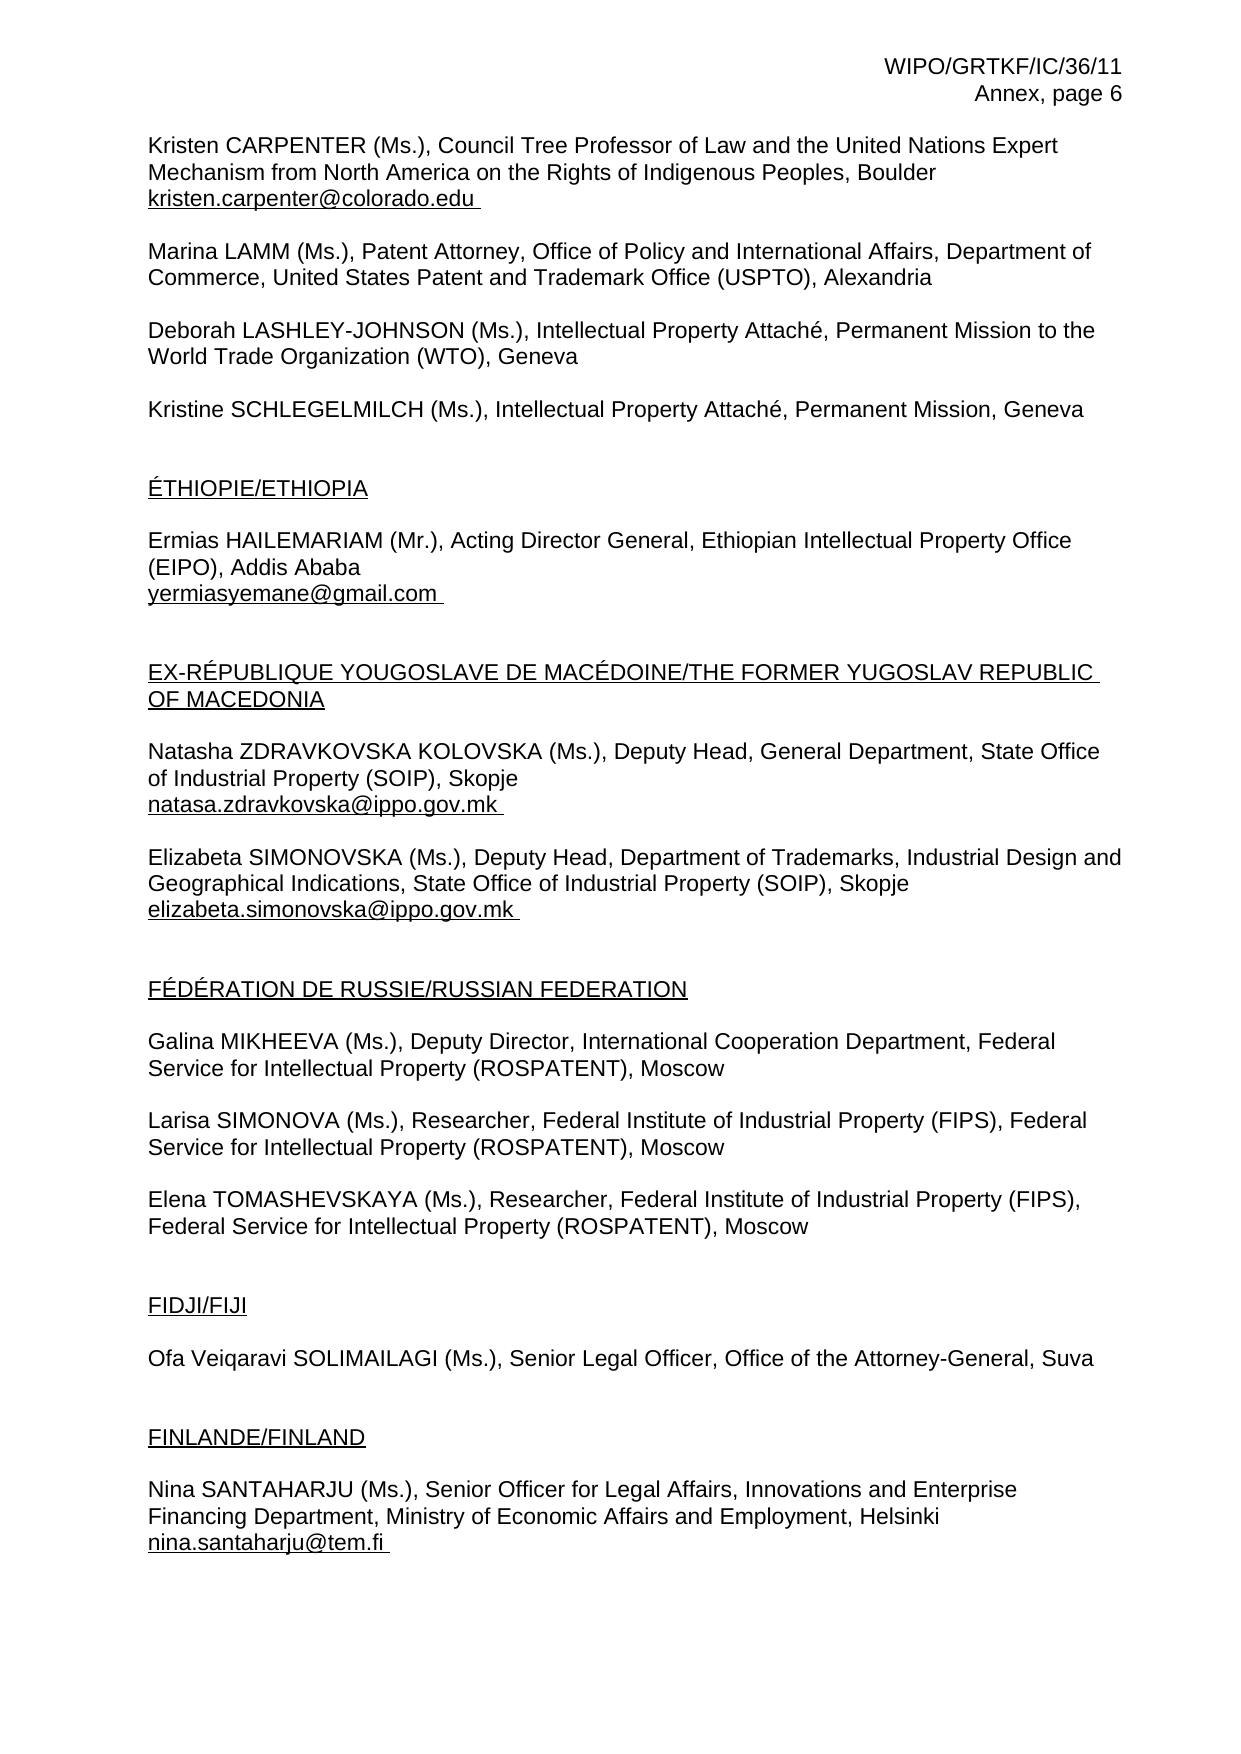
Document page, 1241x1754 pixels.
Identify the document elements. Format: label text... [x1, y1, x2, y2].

text Elena TOMASHEVSKAYA (Ms.), Researcher, Federal Institute of Industrial Property (FIPS), Federal Service for Intellectual Property (ROSPATENT), Moscow [148, 1186, 1122, 1239]
text Kristen CARPENTER (Ms.), Council Tree Professor of Law and the United Nations Expert Mechanism from North America on the Rights of Indigenous Peoples, Boulder [148, 132, 1122, 185]
text Kristine SCHLEGELMILCH (Ms.), Intellectual Property Attaché, Permanent Mission, Geneva [148, 396, 1122, 422]
text nina.santaharju@tem.fi [148, 1529, 1122, 1555]
text FINLANDE/FINLAND [148, 1423, 1122, 1450]
text elizabeta.simonovska@ippo.gov.mk [148, 896, 1122, 923]
text FÉDÉRATION DE RUSSIE/RUSSIAN FEDERATION [148, 976, 1122, 1002]
text EX-RÉPUBLIQUE YOUGOSLAVE DE MACÉDOINE/THE FORMER YUGOSLAV REPUBLIC OF MACEDONIA [148, 659, 1122, 712]
text Natasha ZDRAVKOVSKA KOLOVSKA (Ms.), Deputy Head, General Department, State Office of Industrial Property (SOIP), Skopje [148, 738, 1122, 791]
text ÉTHIOPIE/ETHIOPIA [148, 475, 1122, 501]
text Elizabeta SIMONOVSKA (Ms.), Deputy Head, Department of Trademarks, Industrial Design and Geographical Indications, State Office of Industrial Property (SOIP), Skopje [148, 844, 1122, 896]
text Ofa Veiqaravi SOLIMAILAGI (Ms.), Senior Legal Officer, Office of the Attorney-General, Suva [148, 1344, 1122, 1371]
text Larisa SIMONOVA (Ms.), Researcher, Federal Institute of Industrial Property (FIPS), Federal Service for Intellectual Property (ROSPATENT), Moscow [148, 1107, 1122, 1160]
text Marina LAMM (Ms.), Patent Attorney, Office of Policy and International Affairs, Department of Commerce, United States Patent and Trademark Office (USPTO), Alexandria [148, 238, 1122, 290]
text yermiasyemane@gmail.com [148, 580, 1122, 607]
text Nina SANTAHARJU (Ms.), Senior Officer for Legal Affairs, Innovations and Enterprise Financing Department, Ministry of Economic Affairs and Employment, Helsinki [148, 1476, 1122, 1529]
text Galina MIKHEEVA (Ms.), Deputy Director, International Cooperation Department, Federal Service for Intellectual Property (ROSPATENT), Moscow [148, 1028, 1122, 1081]
text Deborah LASHLEY-JOHNSON (Ms.), Intellectual Property Attaché, Permanent Mission to the World Trade Organization (WTO), Geneva [148, 317, 1122, 369]
text natasa.zdravkovska@ippo.gov.mk [148, 791, 1122, 817]
text Ermias HAILEMARIAM (Mr.), Acting Director General, Ethiopian Intellectual Property Office (EIPO), Addis Ababa [148, 527, 1122, 580]
text FIDJI/FIJI [148, 1292, 1122, 1318]
text kristen.carpenter@colorado.edu [148, 185, 1122, 211]
